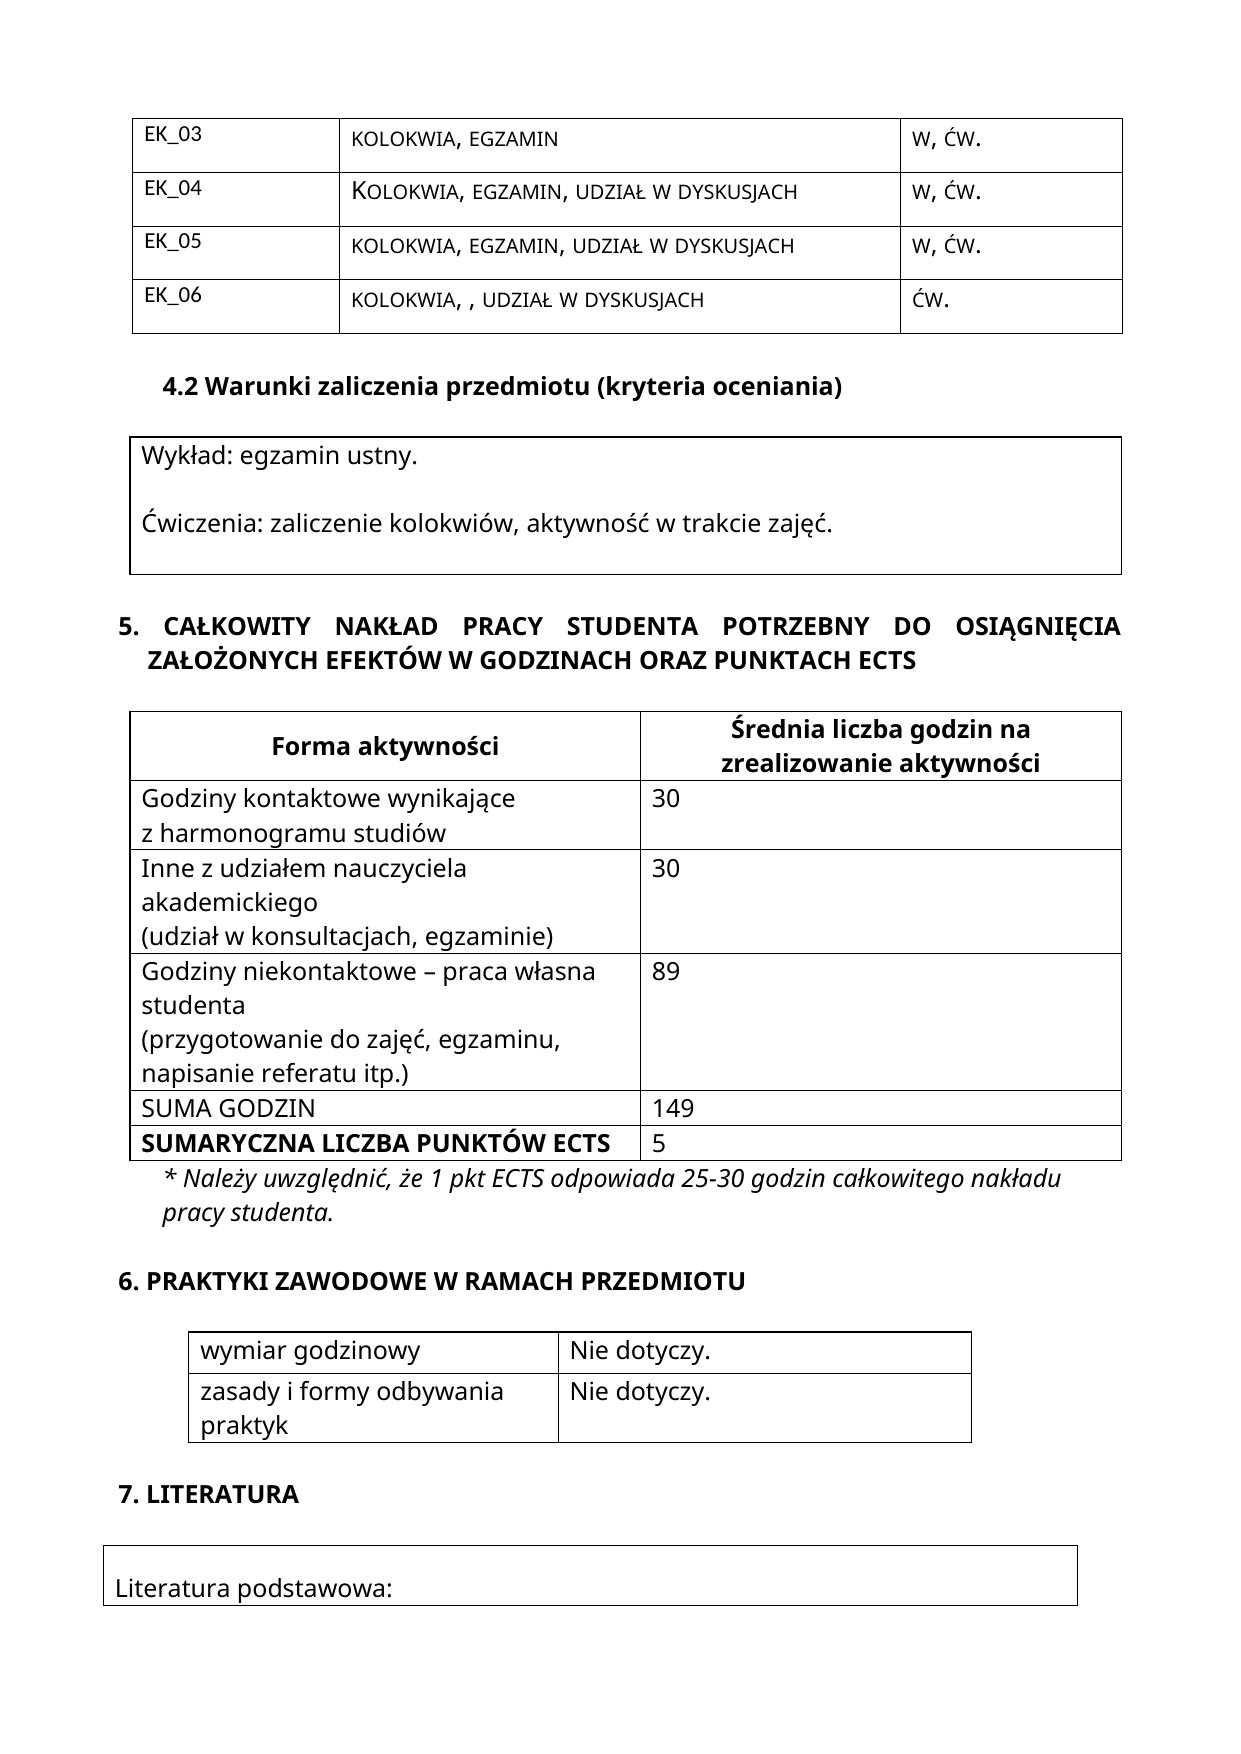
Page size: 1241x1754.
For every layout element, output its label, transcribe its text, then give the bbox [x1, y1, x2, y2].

table_cell kolokwia, , udział w dyskusjach [340, 280, 900, 333]
table_cell EK_06 [133, 280, 339, 333]
table_cell w, ćw. [901, 227, 1122, 279]
text * Należy uwzględnić, że 1 pkt ECTS odpowiada 25-30 godzin całkowitego nakładu pracy studenta. [162, 1161, 1122, 1229]
text 6. PRAKTYKI ZAWODOWE W RAMACH PRZEDMIOTU [118, 1263, 1122, 1297]
table_cell 5 [641, 1126, 1121, 1160]
table_cell EK_03 [133, 119, 339, 172]
table_cell EK_05 [133, 227, 339, 279]
table_cell Godziny niekontaktowe – praca własna studenta (przygotowanie do zajęć, egzaminu, napisanie referatu itp.) [131, 954, 640, 1090]
table_cell Godziny kontaktowe wynikające z harmonogramu studiów [131, 781, 640, 849]
text 7. LITERATURA [118, 1477, 1122, 1511]
table_cell EK_04 [133, 173, 339, 226]
table_cell Nie dotyczy. [559, 1374, 971, 1442]
table_cell 30 [641, 781, 1121, 849]
table_cell 149 [641, 1091, 1121, 1125]
table_cell Kolokwia, egzamin, udział w dyskusjach [340, 173, 900, 226]
table_cell Inne z udziałem nauczyciela akademickiego (udział w konsultacjach, egzaminie) [131, 850, 640, 952]
table_cell 89 [641, 954, 1121, 1090]
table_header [104, 1546, 1077, 1605]
text 4.2 Warunki zaliczenia przedmiotu (kryteria oceniania) [162, 368, 1122, 402]
table_cell w, ćw. [901, 173, 1122, 226]
table_header wymiar godzinowy [189, 1333, 558, 1373]
table_cell w, ćw. [901, 119, 1122, 172]
table_header Nie dotyczy. [559, 1333, 971, 1373]
table_cell kolokwia, egzamin, udział w dyskusjach [340, 227, 900, 279]
table_cell SUMARYCZNA LICZBA PUNKTÓW ECTS [131, 1126, 640, 1160]
table_cell zasady i formy odbywania praktyk [189, 1374, 558, 1442]
table_header Wykład: egzamin ustny. Ćwiczenia: zaliczenie kolokwiów, aktywność w trakcie zajęć. [131, 438, 1121, 574]
table_cell 30 [641, 850, 1121, 952]
table_cell ćw. [901, 280, 1122, 333]
table_header Średnia liczba godzin na zrealizowanie aktywności [641, 712, 1121, 780]
table_cell SUMA GODZIN [131, 1091, 640, 1125]
text 5. CAŁKOWITY NAKŁAD PRACY STUDENTA POTRZEBNY DO OSIĄGNIĘCIA ZAŁOŻONYCH EFEKTÓW W GODZINACH ORAZ PUNKTACH ECTS [118, 609, 1122, 677]
table_cell kolokwia, egzamin [340, 119, 900, 172]
table_header Forma aktywności [131, 712, 640, 780]
